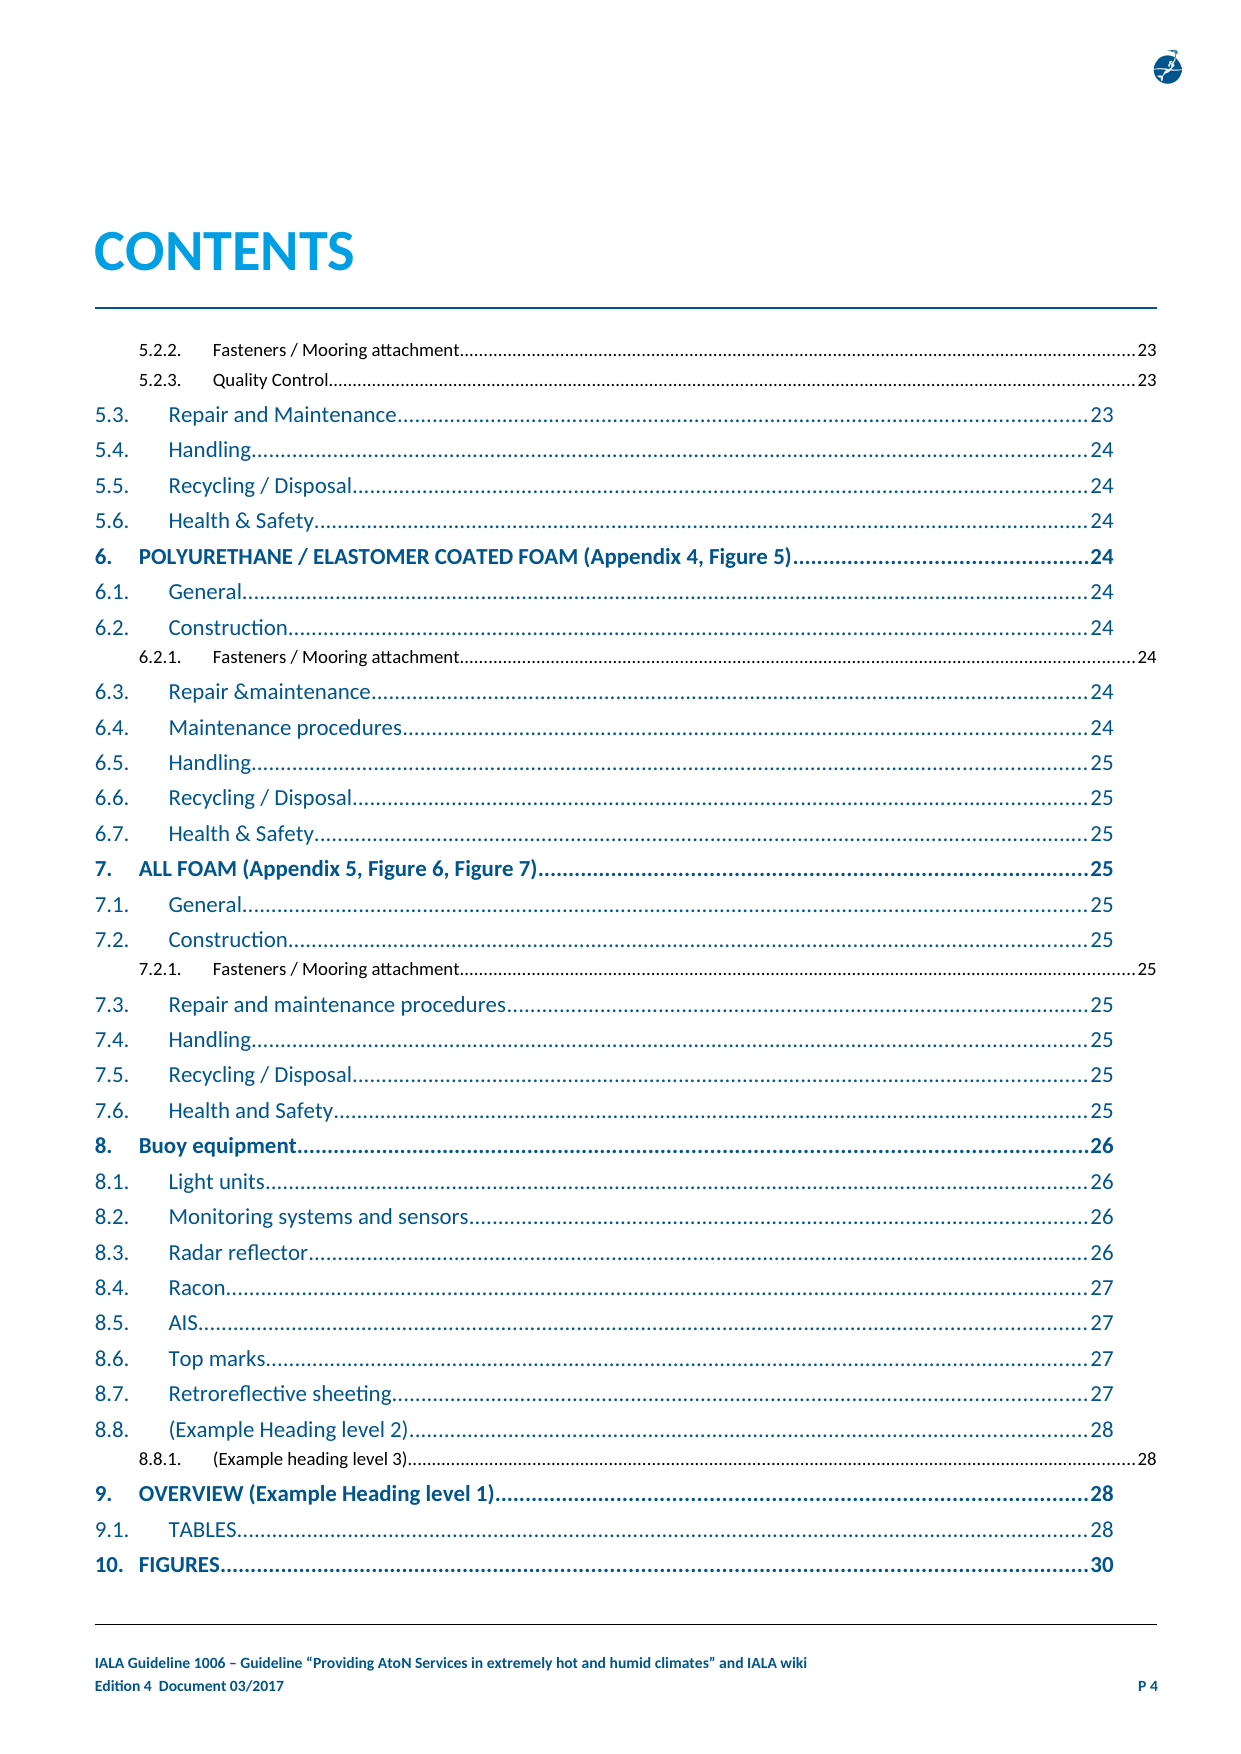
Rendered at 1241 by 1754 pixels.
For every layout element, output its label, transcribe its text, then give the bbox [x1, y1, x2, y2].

text 7.3. Repair and maintenance procedures 25 [94, 986, 1113, 1018]
text 6.1. General 24 [94, 574, 1113, 605]
text 6.2.1. Fasteners / Mooring attachment 24 [139, 645, 1157, 668]
text 5.6. Health & Safety 24 [94, 503, 1113, 534]
text 6.5. Handling 25 [94, 745, 1113, 776]
text 9.1. TABLES 28 [94, 1511, 1113, 1543]
text 8.1. Light units 26 [94, 1163, 1113, 1195]
text 5.4. Handling 24 [94, 432, 1113, 463]
text 10. FIGURES 30 [94, 1547, 1113, 1578]
text 6.4. Maintenance procedures 24 [94, 709, 1113, 741]
picture [1122, 0, 1241, 119]
text 5.2.2. Fasteners / Mooring attachment 23 [139, 338, 1157, 361]
text 8.6. Top marks 27 [94, 1341, 1113, 1372]
text 8.5. AIS 27 [94, 1305, 1113, 1336]
text 7.2.1. Fasteners / Mooring attachment 25 [139, 957, 1157, 980]
text 8.3. Radar reflector 26 [94, 1234, 1113, 1266]
text 7.2. Construction 25 [94, 922, 1113, 953]
text 8.8.1. (Example heading level 3) 28 [139, 1447, 1157, 1470]
text 7. ALL FOAM (Appendix 5, Figure 6, Figure 7) 25 [94, 851, 1113, 882]
text 8.8. (Example Heading level 2) 28 [94, 1411, 1113, 1443]
text 7.6. Health and Safety 25 [94, 1093, 1113, 1124]
text 5.2.3. Quality Control 23 [139, 368, 1157, 391]
text 6.7. Health & Safety 25 [94, 816, 1113, 847]
text 7.1. General 25 [94, 886, 1113, 918]
text 5.3. Repair and Maintenance 23 [94, 397, 1113, 428]
text 6.2. Construction 24 [94, 609, 1113, 641]
text 8.7. Retroreflective sheeting 27 [94, 1376, 1113, 1407]
text 6. POLYURETHANE / ELASTOMER COATED FOAM (Appendix 4, Figure 5) 24 [94, 538, 1113, 570]
text 9. OVERVIEW (Example Heading level 1) 28 [94, 1476, 1113, 1507]
text 7.4. Handling 25 [94, 1022, 1113, 1053]
text 8.2. Monitoring systems and sensors 26 [94, 1199, 1113, 1230]
text 8.4. Racon 27 [94, 1270, 1113, 1301]
text 7.5. Recycling / Disposal 25 [94, 1057, 1113, 1088]
text 6.6. Recycling / Disposal 25 [94, 780, 1113, 811]
text 5.5. Recycling / Disposal 24 [94, 468, 1113, 499]
text 6.3. Repair &maintenance 24 [94, 674, 1113, 705]
text 8. Buoy equipment 26 [94, 1128, 1113, 1159]
